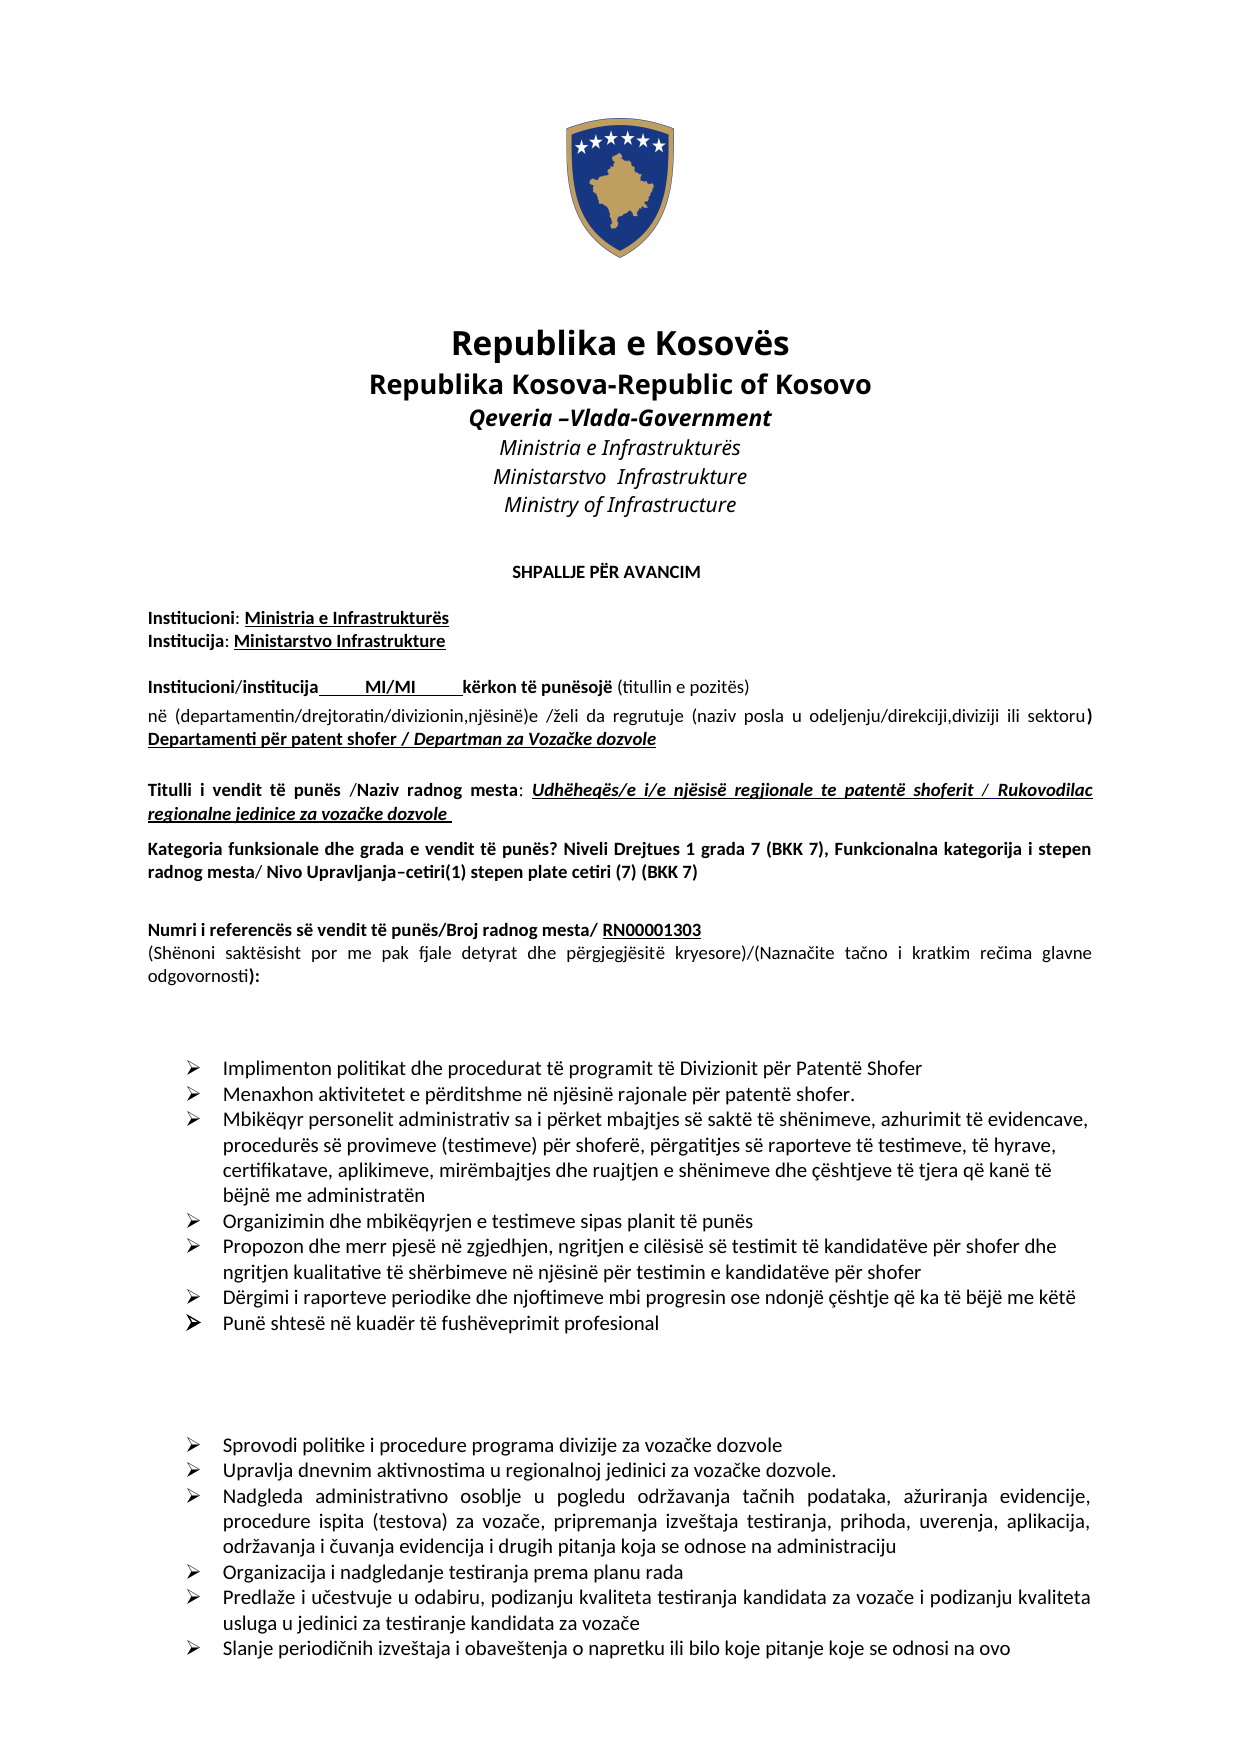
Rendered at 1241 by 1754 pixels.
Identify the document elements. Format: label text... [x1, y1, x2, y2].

list Nadgleda administrativno osoblje u pogledu održavanja tačnih podataka, ažuriranja evidencije, procedure ispita (testova) za vozače, pripremanja izveštaja testiranja, prihoda, uverenja, aplikacija, održavanja i čuvanja evidencija i drugih pitanja koja se odnose na administraciju [185, 1483, 1092, 1559]
text Kategoria funksionale dhe grada e vendit të punës? Niveli Drejtues 1 grada 7 (BKK 7), Funkcionalna kategorija i stepen radnog mesta/ Nivo Upravljanja–cetiri(1) stepen plate cetiri (7) (BKK 7) [148, 837, 1092, 883]
list Organizacija i nadgledanje testiranja prema planu rada [185, 1559, 1092, 1584]
text Numri i referencës së vendit të punës/Broj radnog mesta/ RN00001303 [148, 918, 1092, 941]
text Institucioni/institucija MI/MI kërkon të punësojë (titullin e pozitës) [148, 675, 1092, 698]
text në (departamentin/drejtoratin/divizionin,njësinë)e /želi da regrutuje (naziv posla u odeljenju/direkciji,diviziji ili sektoru) Departamenti për patent shofer / Departman za Vozačke dozvole [148, 704, 1092, 750]
text Institucija: Ministarstvo Infrastrukture [148, 629, 1092, 652]
list Predlaže i učestvuje u odabiru, podizanju kvaliteta testiranja kandidata za vozače i podizanju kvaliteta usluga u jedinici za testiranje kandidata za vozače [185, 1584, 1092, 1635]
list Slanje periodičnih izveštaja i obaveštenja o napretku ili bilo koje pitanje koje se odnosi na ovo [185, 1635, 1092, 1661]
text (Shënoni saktësisht por me pak fjale detyrat dhe përgjegjësitë kryesore)/(Naznačite tačno i kratkim rečima glavne odgovornosti): [148, 941, 1092, 987]
list Dërgimi i raporteve periodike dhe njoftimeve mbi progresin ose ndonjë çështje që ka të bëjë me këtë [185, 1284, 1092, 1310]
text Titulli i vendit të punës /Naziv radnog mesta: Udhëheqës/e i/e njësisë regjionale te patentë shoferit / Rukovodilac regionalne jedinice za vozačke dozvole [148, 752, 1092, 824]
list Punë shtesë në kuadër të fushëveprimit profesional [185, 1310, 1092, 1335]
list Propozon dhe merr pjesë në zgjedhjen, ngritjen e cilësisë së testimit të kandidatëve për shofer dhe ngritjen kualitative të shërbimeve në njësinë për testimin e kandidatëve për shofer [185, 1233, 1092, 1284]
text SHPALLJE PËR AVANCIM [148, 538, 1092, 584]
picture [566, 118, 674, 258]
list Upravlja dnevnim aktivnostima u regionalnoj jedinici za vozačke dozvole. [185, 1457, 1092, 1483]
list Organizimin dhe mbikëqyrjen e testimeve sipas planit të punës [185, 1208, 1092, 1233]
text Institucioni: Ministria e Infrastrukturës [148, 607, 1092, 629]
list Implimenton politikat dhe procedurat të programit të Divizionit për Patentë Shofer [185, 1056, 1092, 1081]
list Menaxhon aktivitetet e përditshme në njësinë rajonale për patentë shofer. [185, 1081, 1092, 1106]
list Sprovodi politike i procedure programa divizije za vozačke dozvole [185, 1432, 1092, 1457]
list Mbikëqyr personelit administrativ sa i përket mbajtjes së saktë të shënimeve, azhurimit të evidencave, procedurës së provimeve (testimeve) për shoferë, përgatitjes së raporteve të testimeve, të hyrave, certifikatave, aplikimeve, mirëmbajtjes dhe ruajtjen e shënimeve dhe çështjeve të tjera që kanë të bëjnë me administratën [185, 1106, 1092, 1208]
